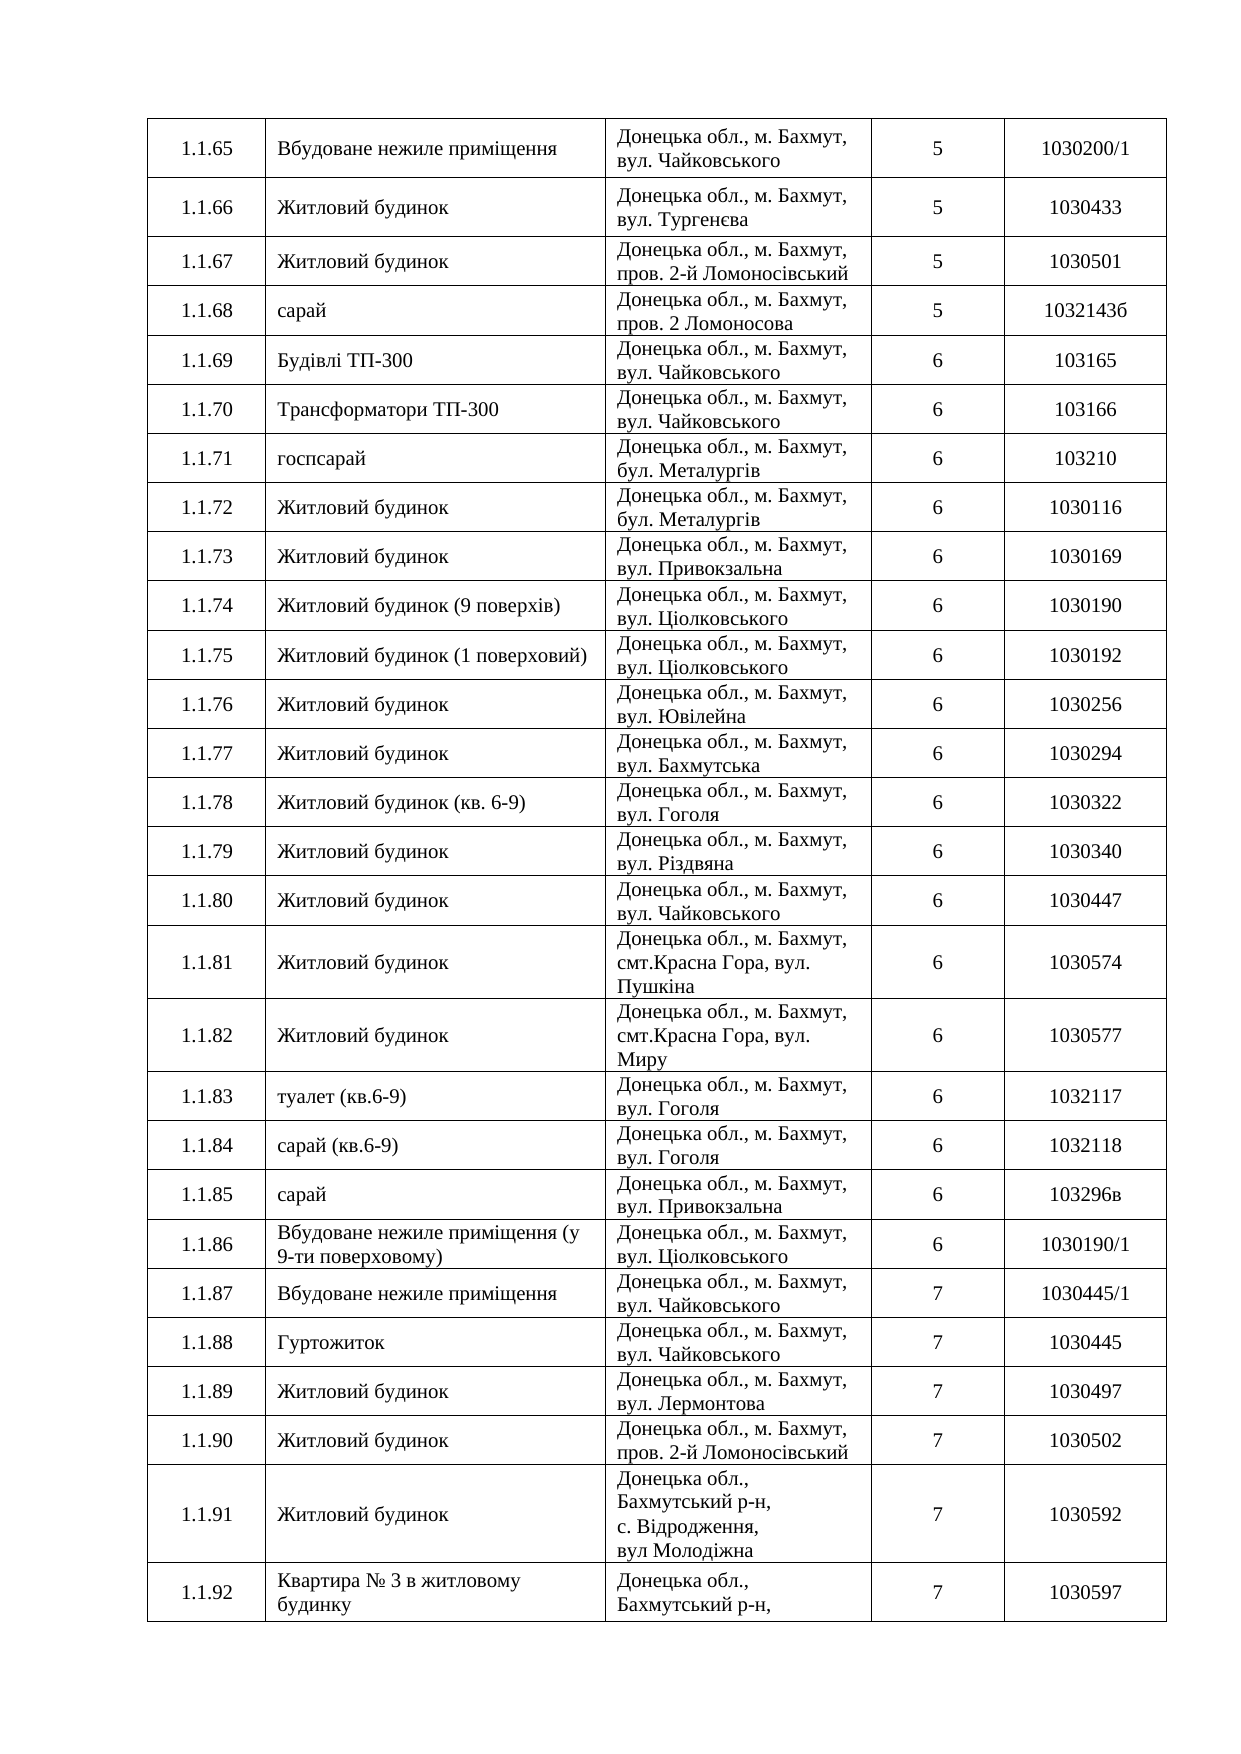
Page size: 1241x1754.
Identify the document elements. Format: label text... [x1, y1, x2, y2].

table_cell 6 [872, 999, 1004, 1071]
table_cell Донецька обл., м. Бахмут, вул. Чайковського [606, 385, 871, 433]
table_cell 5 [872, 237, 1004, 285]
table_cell 6 [872, 926, 1004, 998]
table_cell 1.1.74 [148, 581, 265, 629]
table_cell 6 [872, 581, 1004, 629]
table_cell Донецька обл., м. Бахмут, смт.Красна Гора, вул. Миру [606, 999, 871, 1071]
table_cell 1.1.91 [148, 1465, 265, 1562]
table_cell Донецька обл., м. Бахмут, вул. Чайковського [606, 1318, 871, 1366]
table_cell госпсарай [266, 434, 605, 482]
table_cell 7 [872, 1269, 1004, 1317]
table_cell 1.1.82 [148, 999, 265, 1071]
table_cell Донецька обл., м. Бахмут, вул. Тургенєва [606, 178, 871, 236]
table_cell 1.1.70 [148, 385, 265, 433]
table_cell Житловий будинок [266, 1465, 605, 1562]
table_cell Донецька обл., м. Бахмут, вул. Гоголя [606, 1121, 871, 1169]
table_cell Житловий будинок [266, 827, 605, 875]
table_cell 103166 [1005, 385, 1166, 433]
table_cell Будівлі ТП-300 [266, 336, 605, 384]
table_cell 6 [872, 1121, 1004, 1169]
table_cell 103210 [1005, 434, 1166, 482]
table_cell Донецька обл., м. Бахмут, вул. Бахмутська [606, 729, 871, 777]
table_cell 1.1.76 [148, 680, 265, 728]
table_cell Донецька обл., м. Бахмут, вул. Гоголя [606, 778, 871, 826]
table_cell 6 [872, 385, 1004, 433]
table_cell Донецька обл., м. Бахмут, вул. Привокзальна [606, 1170, 871, 1218]
table_cell 1.1.80 [148, 876, 265, 924]
table_cell Донецька обл., м. Бахмут, вул. Гоголя [606, 1072, 871, 1120]
table_cell Житловий будинок [266, 926, 605, 998]
table_cell 1030445/1 [1005, 1269, 1166, 1317]
table_cell 1030502 [1005, 1416, 1166, 1464]
table_cell Донецька обл., м. Бахмут, вул. Ювілейна [606, 680, 871, 728]
table_cell 1.1.89 [148, 1367, 265, 1415]
table_cell 1030169 [1005, 532, 1166, 580]
table_cell 7 [872, 1465, 1004, 1562]
table_cell Вбудоване нежиле приміщення [266, 119, 605, 177]
table_cell Донецька обл., м. Бахмут, вул. Різдвяна [606, 827, 871, 875]
table_cell 1030116 [1005, 483, 1166, 531]
table_cell 7 [872, 1563, 1004, 1621]
table_cell 1030322 [1005, 778, 1166, 826]
table_cell Донецька обл., м. Бахмут, вул. Чайковського [606, 1269, 871, 1317]
table_cell 1030501 [1005, 237, 1166, 285]
table_cell 1030433 [1005, 178, 1166, 236]
table_cell 7 [872, 1416, 1004, 1464]
table_cell 1.1.78 [148, 778, 265, 826]
table_cell Трансформатори ТП-300 [266, 385, 605, 433]
table_cell Донецька обл., м. Бахмут, смт.Красна Гора, вул. Пушкіна [606, 926, 871, 998]
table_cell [606, 1563, 871, 1621]
table_cell 1.1.90 [148, 1416, 265, 1464]
table_cell 1032117 [1005, 1072, 1166, 1120]
table_cell 1030294 [1005, 729, 1166, 777]
table_cell 1.1.92 [148, 1563, 265, 1621]
table_cell 5 [872, 119, 1004, 177]
table_cell 103296в [1005, 1170, 1166, 1218]
table_cell 6 [872, 876, 1004, 924]
table_cell 1.1.83 [148, 1072, 265, 1120]
table_cell 6 [872, 532, 1004, 580]
table_cell 6 [872, 434, 1004, 482]
table_cell 1030592 [1005, 1465, 1166, 1562]
table_cell Гуртожиток [266, 1318, 605, 1366]
table_cell Житловий будинок [266, 729, 605, 777]
table_cell 1.1.68 [148, 286, 265, 334]
table_cell Донецька обл., м. Бахмут, вул. Чайковського [606, 336, 871, 384]
table_cell 6 [872, 1072, 1004, 1120]
table_cell 6 [872, 778, 1004, 826]
table_cell Вбудоване нежиле приміщення [266, 1269, 605, 1317]
table_cell Вбудоване нежиле приміщення (у 9-ти поверховому) [266, 1220, 605, 1268]
table_cell Донецька обл., м. Бахмут, вул. Лермонтова [606, 1367, 871, 1415]
table_cell 1030447 [1005, 876, 1166, 924]
table_cell Житловий будинок [266, 876, 605, 924]
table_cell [266, 1563, 605, 1621]
table_cell Житловий будинок (9 поверхів) [266, 581, 605, 629]
table_cell Донецька обл., м. Бахмут, вул. Чайковського [606, 876, 871, 924]
table_cell Житловий будинок [266, 999, 605, 1071]
table_cell Житловий будинок [266, 1367, 605, 1415]
table_cell 1.1.75 [148, 631, 265, 679]
table_cell 6 [872, 1170, 1004, 1218]
table_cell 6 [872, 483, 1004, 531]
table_cell Житловий будинок [266, 237, 605, 285]
table_cell Донецька обл., м. Бахмут, вул. Ціолковського [606, 1220, 871, 1268]
table_cell 1030497 [1005, 1367, 1166, 1415]
table_cell 7 [872, 1318, 1004, 1366]
table_cell Житловий будинок [266, 483, 605, 531]
table_cell 6 [872, 336, 1004, 384]
table_cell Донецька обл., м. Бахмут, пров. 2 Ломоносова [606, 286, 871, 334]
table_cell 1030577 [1005, 999, 1166, 1071]
table_cell 1.1.69 [148, 336, 265, 384]
table_cell 1.1.85 [148, 1170, 265, 1218]
table_cell 5 [872, 178, 1004, 236]
table_cell 103165 [1005, 336, 1166, 384]
table_cell 6 [872, 729, 1004, 777]
table_cell 1030256 [1005, 680, 1166, 728]
table_cell 1030200/1 [1005, 119, 1166, 177]
table_cell Донецька обл., м. Бахмут, пров. 2-й Ломоносівський [606, 237, 871, 285]
table_cell 7 [872, 1367, 1004, 1415]
table_cell Донецька обл., м. Бахмут, вул. Ціолковського [606, 581, 871, 629]
table_cell сарай [266, 286, 605, 334]
table_cell Житловий будинок [266, 532, 605, 580]
table_cell 1030192 [1005, 631, 1166, 679]
table_cell Житловий будинок [266, 1416, 605, 1464]
table_cell 6 [872, 631, 1004, 679]
table_cell Житловий будинок (1 поверховий) [266, 631, 605, 679]
table_cell 1032143б [1005, 286, 1166, 334]
table_cell 1.1.66 [148, 178, 265, 236]
table_cell Донецька обл., м. Бахмут, бул. Металургів [606, 434, 871, 482]
table_cell Донецька обл., м. Бахмут, бул. Металургів [606, 483, 871, 531]
table_cell Житловий будинок (кв. 6-9) [266, 778, 605, 826]
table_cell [606, 119, 871, 177]
table_cell 1.1.77 [148, 729, 265, 777]
table_cell 1.1.71 [148, 434, 265, 482]
table_cell Донецька обл., м. Бахмут, пров. 2-й Ломоносівський [606, 1416, 871, 1464]
table_cell 5 [872, 286, 1004, 334]
table_cell Житловий будинок [266, 178, 605, 236]
table_cell 1030340 [1005, 827, 1166, 875]
table_cell 1032118 [1005, 1121, 1166, 1169]
table_cell 1030597 [1005, 1563, 1166, 1621]
table_cell Житловий будинок [266, 680, 605, 728]
table_cell Донецька обл., м. Бахмут, вул. Ціолковського [606, 631, 871, 679]
table_cell 1.1.86 [148, 1220, 265, 1268]
table_cell 6 [872, 827, 1004, 875]
table_cell 1030190/1 [1005, 1220, 1166, 1268]
table_cell 1.1.81 [148, 926, 265, 998]
table_cell 1.1.65 [148, 119, 265, 177]
table_cell 1.1.73 [148, 532, 265, 580]
table_cell 1.1.79 [148, 827, 265, 875]
table_cell сарай [266, 1170, 605, 1218]
table_cell 6 [872, 1220, 1004, 1268]
table_cell 1030445 [1005, 1318, 1166, 1366]
table_cell Донецька обл., м. Бахмут, вул. Привокзальна [606, 532, 871, 580]
table_cell 1.1.87 [148, 1269, 265, 1317]
table_cell туалет (кв.6-9) [266, 1072, 605, 1120]
table_cell 1.1.84 [148, 1121, 265, 1169]
table_cell сарай (кв.6-9) [266, 1121, 605, 1169]
table_cell 1.1.72 [148, 483, 265, 531]
table_cell 1.1.88 [148, 1318, 265, 1366]
table_cell 6 [872, 680, 1004, 728]
table_cell Донецька обл., Бахмутський р-н, с. Відродження, вул Молодіжна [606, 1465, 871, 1562]
table_cell 1.1.67 [148, 237, 265, 285]
table_cell 1030574 [1005, 926, 1166, 998]
table_cell 1030190 [1005, 581, 1166, 629]
